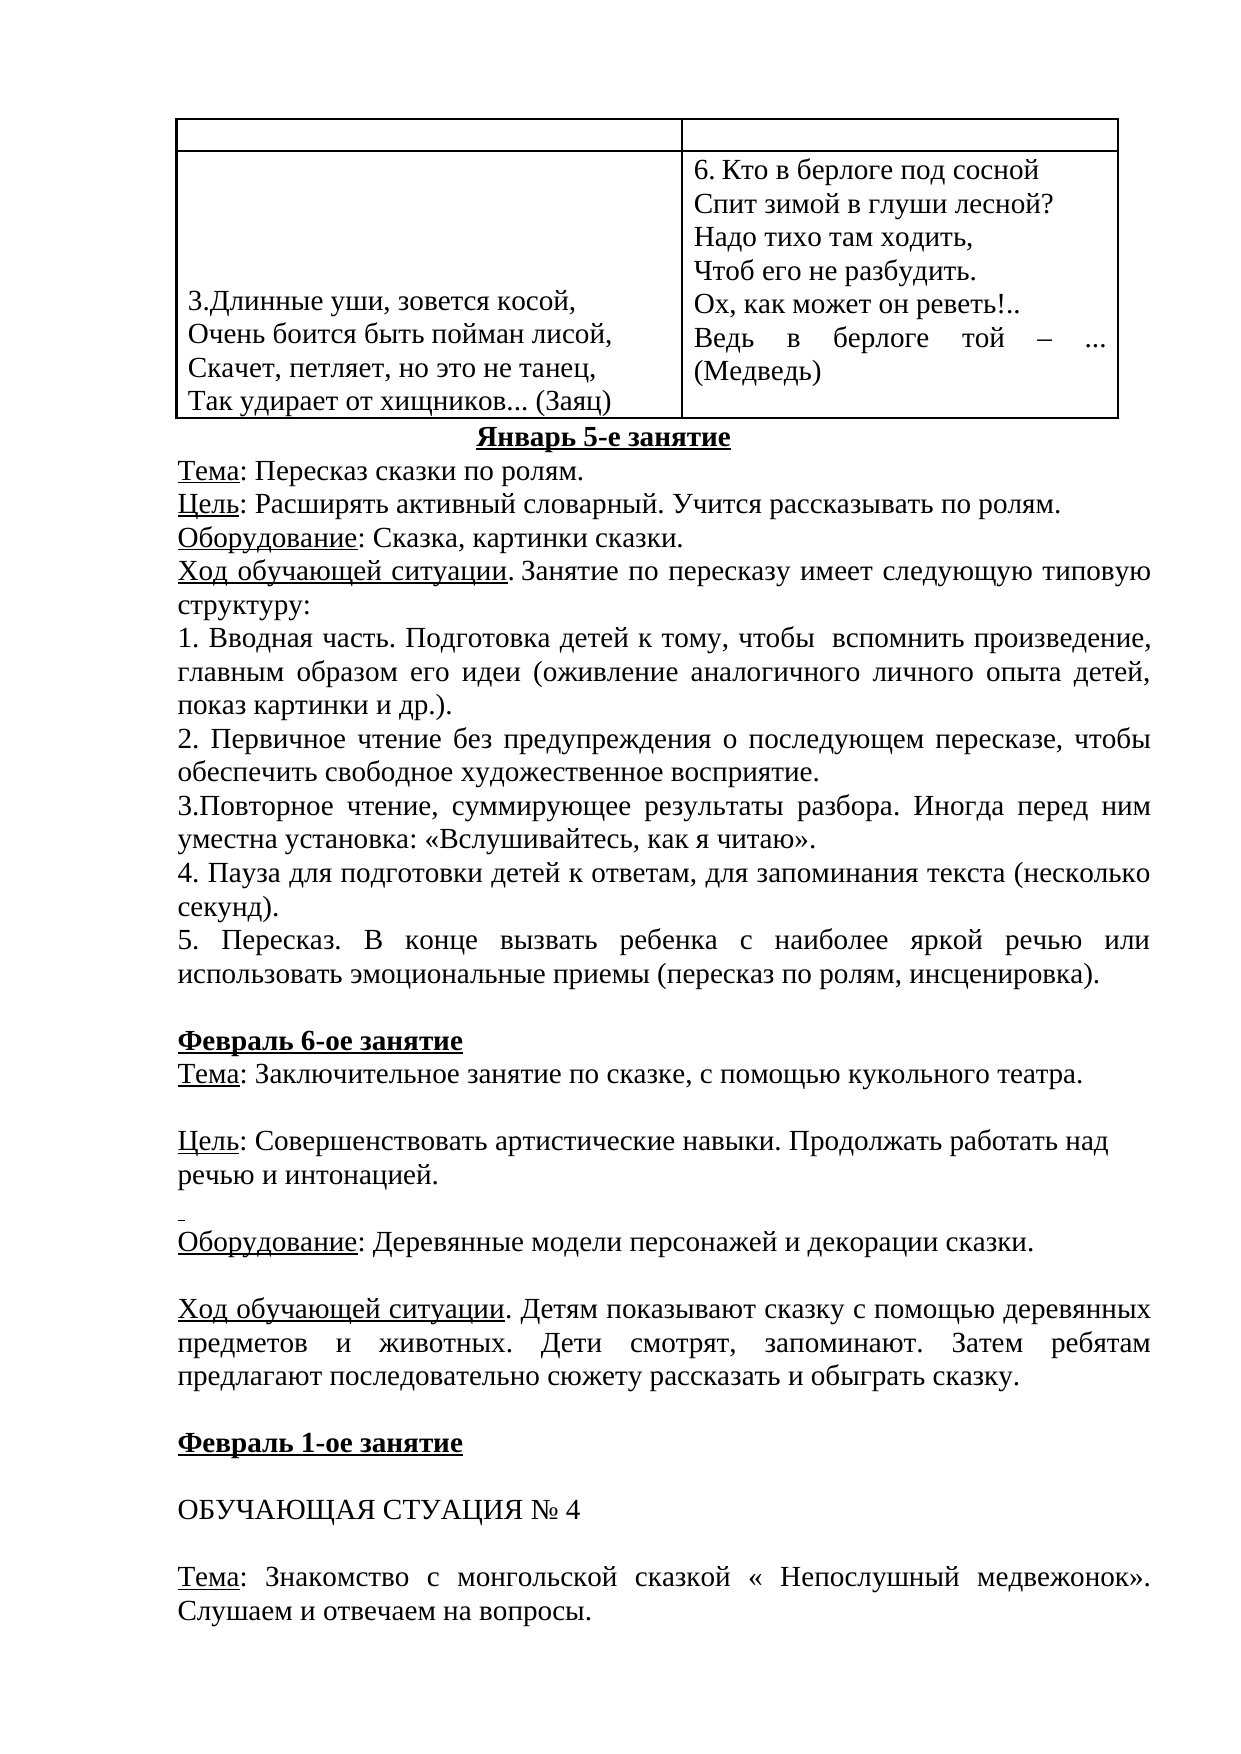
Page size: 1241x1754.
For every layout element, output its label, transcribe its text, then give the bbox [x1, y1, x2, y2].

text Тема: Заключительное занятие по сказке, с помощью кукольного театра. [177, 1056, 1152, 1090]
text Февраль 1-ое занятие [177, 1425, 1152, 1459]
text 5. Пересказ. В конце вызвать ребенка с наиболее яркой речью или использовать эмоциональные приемы (пересказ по ролям, инсценировка). [177, 922, 1152, 989]
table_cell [178, 120, 681, 150]
text ОБУЧАЮЩАЯ СТУАЦИЯ № 4 [177, 1492, 1152, 1526]
text 3.Повторное чтение, суммирующее результаты разбора. Иногда перед ним уместна установка: «Вслушивайтесь, как я читаю». [177, 788, 1152, 855]
text Оборудование: Деревянные модели персонажей и декорации сказки. [177, 1224, 1152, 1258]
text Ход обучающей ситуации. Детям показывают сказку с помощью деревянных предметов и животных. Дети смотрят, запоминают. Затем ребятам предлагают последовательно сюжету рассказать и обыграть сказку. [177, 1291, 1152, 1392]
text Февраль 6-ое занятие [177, 1023, 1152, 1056]
text 4. Пауза для подготовки детей к ответам, для запоминания текста (несколько секунд). [177, 855, 1152, 922]
text 1. Вводная часть. Подготовка детей к тому, чтобы вспомнить произведение, главным образом его идеи (оживление аналогичного личного опыта детей, показ картинки и др.). [177, 620, 1152, 721]
text Тема: Пересказ сказки по ролям. [177, 453, 1152, 486]
text Цель: Расширять активный словарный. Учится рассказывать по ролям. [177, 486, 1152, 520]
text Цель: Совершенствовать артистические навыки. Продолжать работать над [177, 1123, 1152, 1157]
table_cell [683, 120, 1117, 150]
text Январь 5-е занятие [177, 419, 1152, 453]
text Оборудование: Сказка, картинки сказки. [177, 520, 1152, 553]
text Ход обучающей ситуации. Занятие по пересказу имеет следующую типовую структуру: [177, 553, 1152, 620]
text Тема: Знакомство с монгольской сказкой « Непослушный медвежонок». Слушаем и отвечаем на вопросы. [177, 1559, 1152, 1627]
text речью и интонацией. [177, 1157, 1152, 1191]
table_cell 6. Кто в берлоге под сосной Спит зимой в глуши лесной? Надо тихо там ходить, Чтоб его не разбудить. Ох, как может он реветь!.. Ведь в берлоге той – ...(Медведь) [683, 152, 1117, 417]
table_cell 3.Длинные уши, зовется косой, Очень боится быть пойман лисой, Скачет, петляет, но это не танец, Так удирает от хищников... (Заяц) [178, 152, 681, 417]
text 2. Первичное чтение без предупреждения о последующем пересказе, чтобы обеспечить свободное художественное восприятие. [177, 721, 1152, 788]
